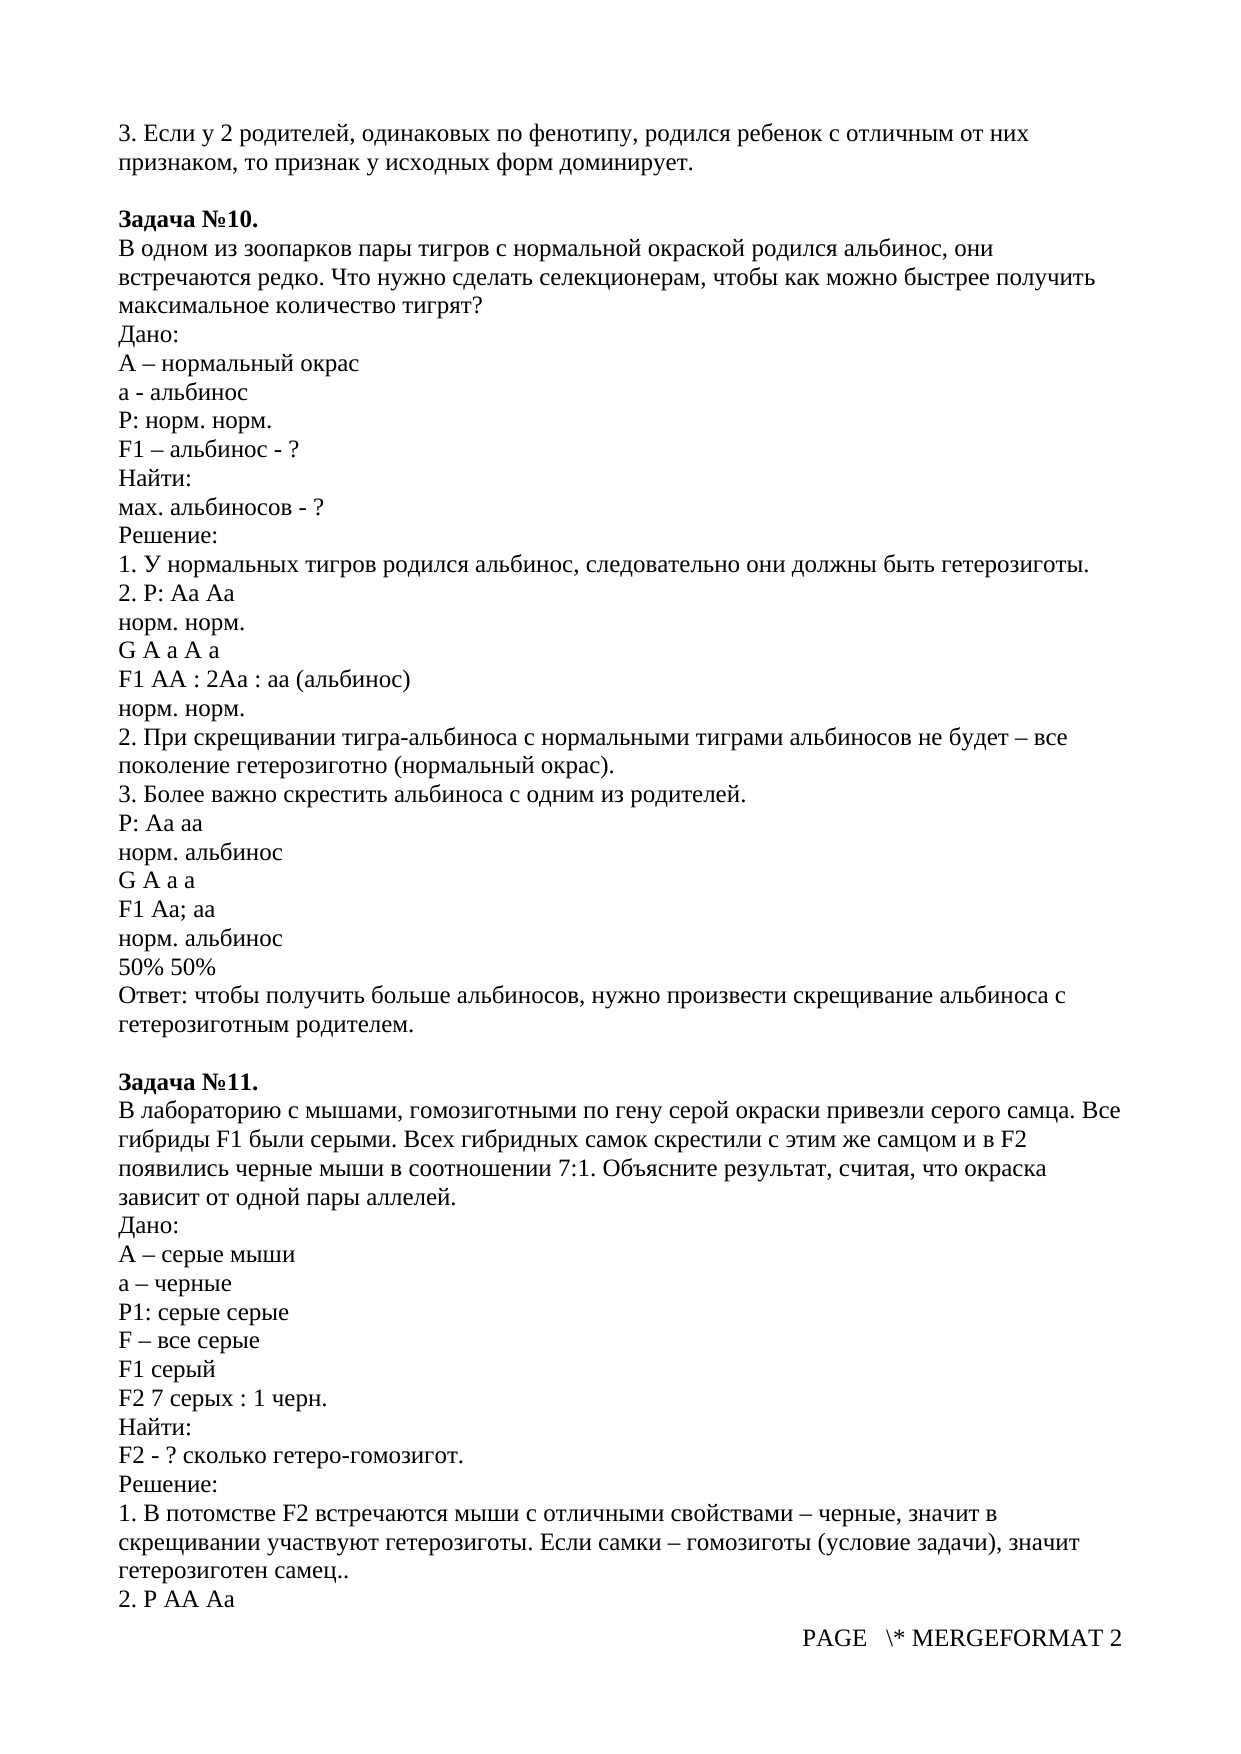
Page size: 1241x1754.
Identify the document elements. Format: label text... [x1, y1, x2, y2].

text норм. норм. [118, 693, 1122, 722]
text В одном из зоопарков пары тигров с нормальной окраской родился альбинос, они встречаются редко. Что нужно сделать селекционерам, чтобы как можно быстрее получить максимальное количество тигрят? [118, 233, 1122, 319]
text В лабораторию с мышами, гомозиготными по гену серой окраски привезли серого самца. Все гибриды F1 были серыми. Всех гибридных самок скрестили с этим же самцом и в F2 появились черные мыши в соотношении 7:1. Объясните результат, считая, что окраска зависит от одной пары аллелей. [118, 1096, 1122, 1211]
text P: Aa aa [118, 808, 1122, 837]
text 1. В потомстве F2 встречаются мыши с отличными свойствами – черные, значит в скрещивании участвуют гетерозиготы. Если самки – гомозиготы (условие задачи), значит гетерозиготен самец.. [118, 1498, 1122, 1584]
text А – серые мыши [118, 1239, 1122, 1268]
text F1 Аа; аа [118, 894, 1122, 923]
text 3. Если у 2 родителей, одинаковых по фенотипу, родился ребенок с отличным от них признаком, то признак у исходных форм доминирует. [118, 118, 1122, 176]
text Дано: [118, 319, 1122, 348]
text норм. норм. [118, 607, 1122, 636]
text норм. альбинос [118, 923, 1122, 952]
text норм. альбинос [118, 837, 1122, 866]
text Решение: [118, 521, 1122, 549]
text F1 – альбинос - ? [118, 434, 1122, 463]
text F2 7 серых : 1 черн. [118, 1383, 1122, 1412]
text а - альбинос [118, 377, 1122, 406]
text Р1: серые серые [118, 1297, 1122, 1326]
text Р: норм. норм. [118, 406, 1122, 434]
text Ответ: чтобы получить больше альбиносов, нужно произвести скрещивание альбиноса с гетерозиготным родителем. [118, 981, 1122, 1038]
text 2. При скрещивании тигра-альбиноса с нормальными тиграми альбиносов не будет – все поколение гетерозиготно (нормальный окрас). [118, 722, 1122, 779]
text F2 - ? сколько гетеро-гомозигот. [118, 1441, 1122, 1469]
text 2. Р: Аа Аа [118, 578, 1122, 607]
text F1 серый [118, 1354, 1122, 1383]
text G A a A a [118, 636, 1122, 664]
text а – черные [118, 1268, 1122, 1297]
text Решение: [118, 1469, 1122, 1498]
text F – все серые [118, 1326, 1122, 1354]
text Дано: [118, 1211, 1122, 1239]
text G A a a [118, 866, 1122, 894]
text F1 АА : 2Аа : аа (альбинос) [118, 664, 1122, 693]
text Найти: [118, 1412, 1122, 1441]
text Найти: [118, 463, 1122, 492]
text Задача №11. [118, 1067, 1122, 1096]
text Задача №10. [118, 204, 1122, 233]
text 1. У нормальных тигров родился альбинос, следовательно они должны быть гетерозиготы. [118, 549, 1122, 578]
text мax. альбиносов - ? [118, 492, 1122, 521]
text 3. Более важно скрестить альбиноса с одним из родителей. [118, 779, 1122, 808]
text 50% 50% [118, 952, 1122, 981]
text 2. P AA Aa [118, 1584, 1122, 1613]
text А – нормальный окрас [118, 348, 1122, 377]
